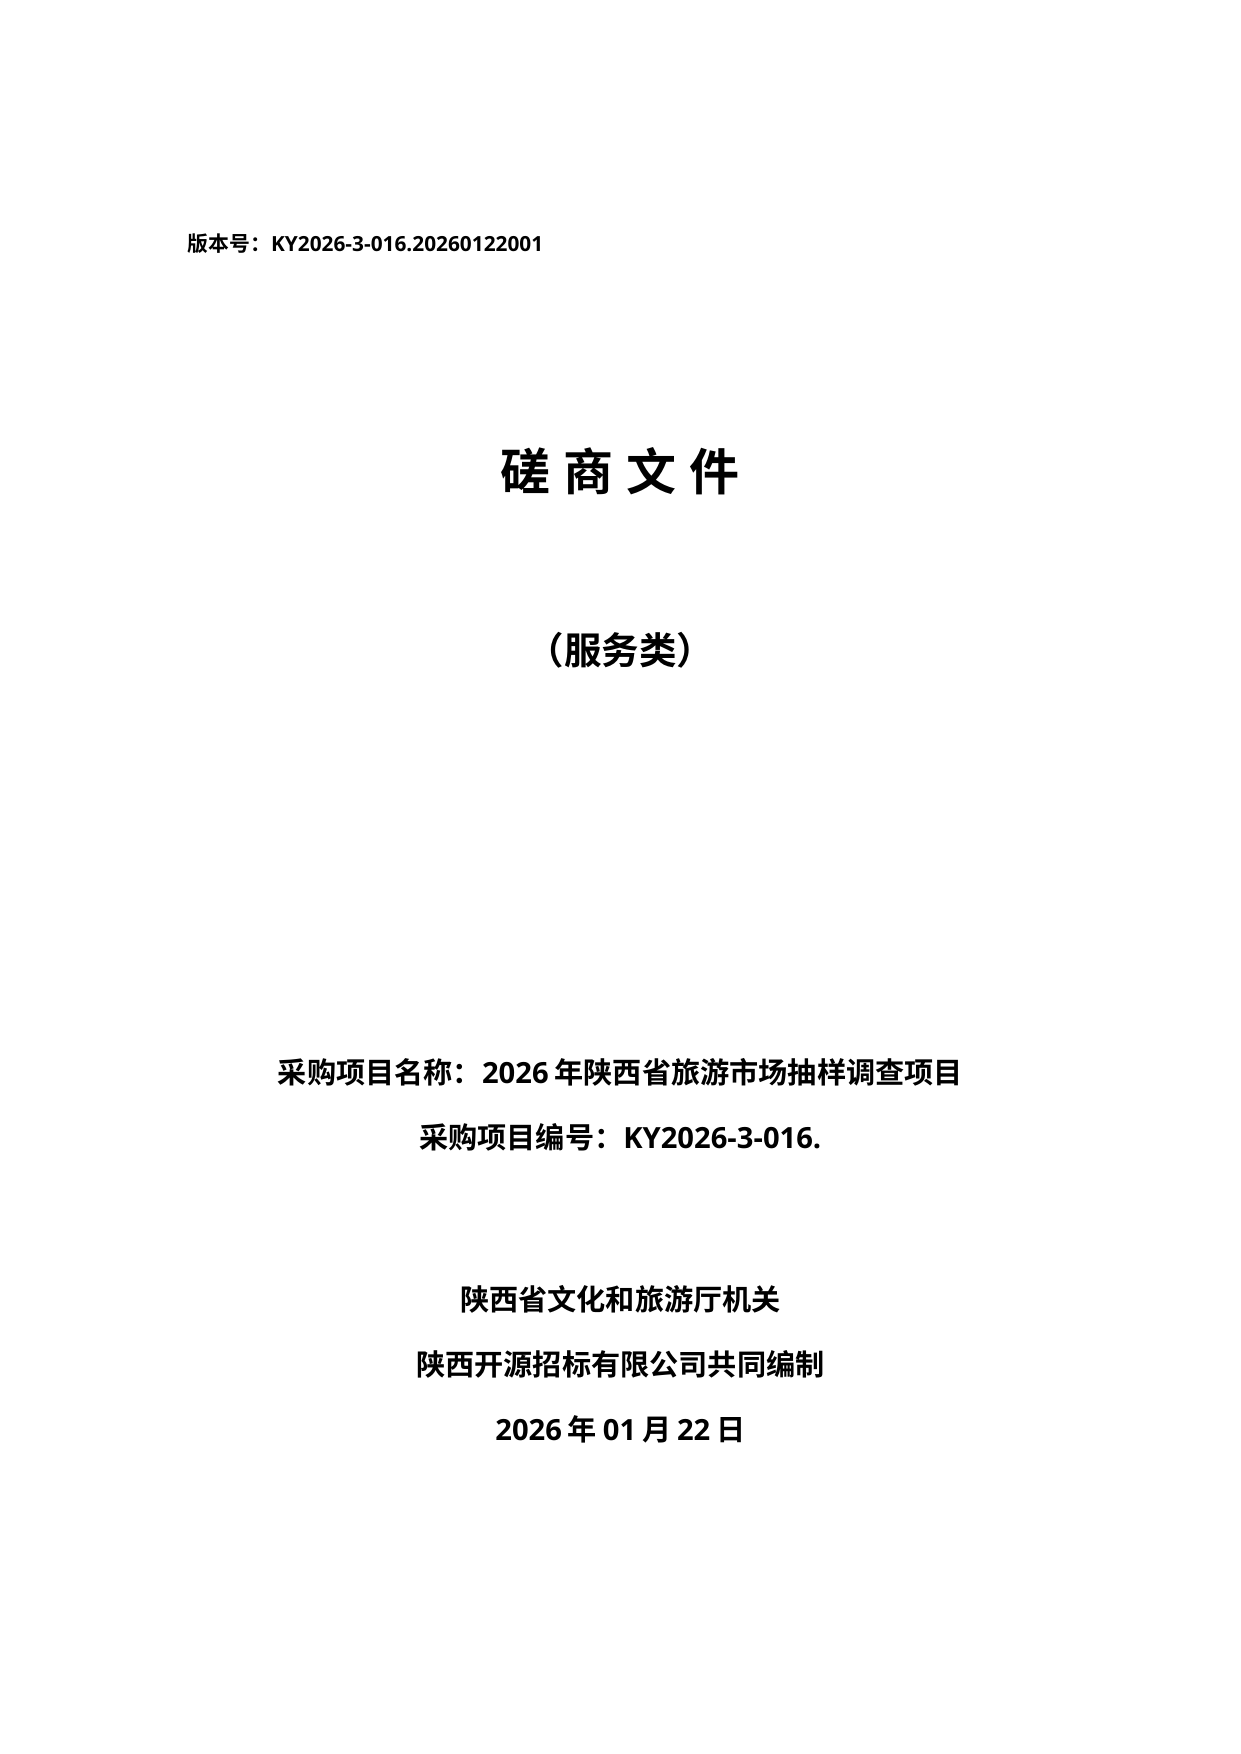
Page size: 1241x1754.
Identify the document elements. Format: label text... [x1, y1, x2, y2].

text （服务类） [187, 617, 1053, 1039]
text 采购项目编号：KY2026-3-016. [187, 1104, 1053, 1267]
text 采购项目名称：2026年陕西省旅游市场抽样调查项目 [187, 1039, 1053, 1104]
text 磋 商 文 件 [187, 422, 1053, 617]
text 陕西开源招标有限公司共同编制 [187, 1332, 1053, 1397]
text 2026年01月22日 [187, 1397, 1053, 1462]
text 陕西省文化和旅游厅机关 [187, 1267, 1053, 1332]
text 版本号：KY2026-3-016.20260122001 [187, 227, 1053, 422]
